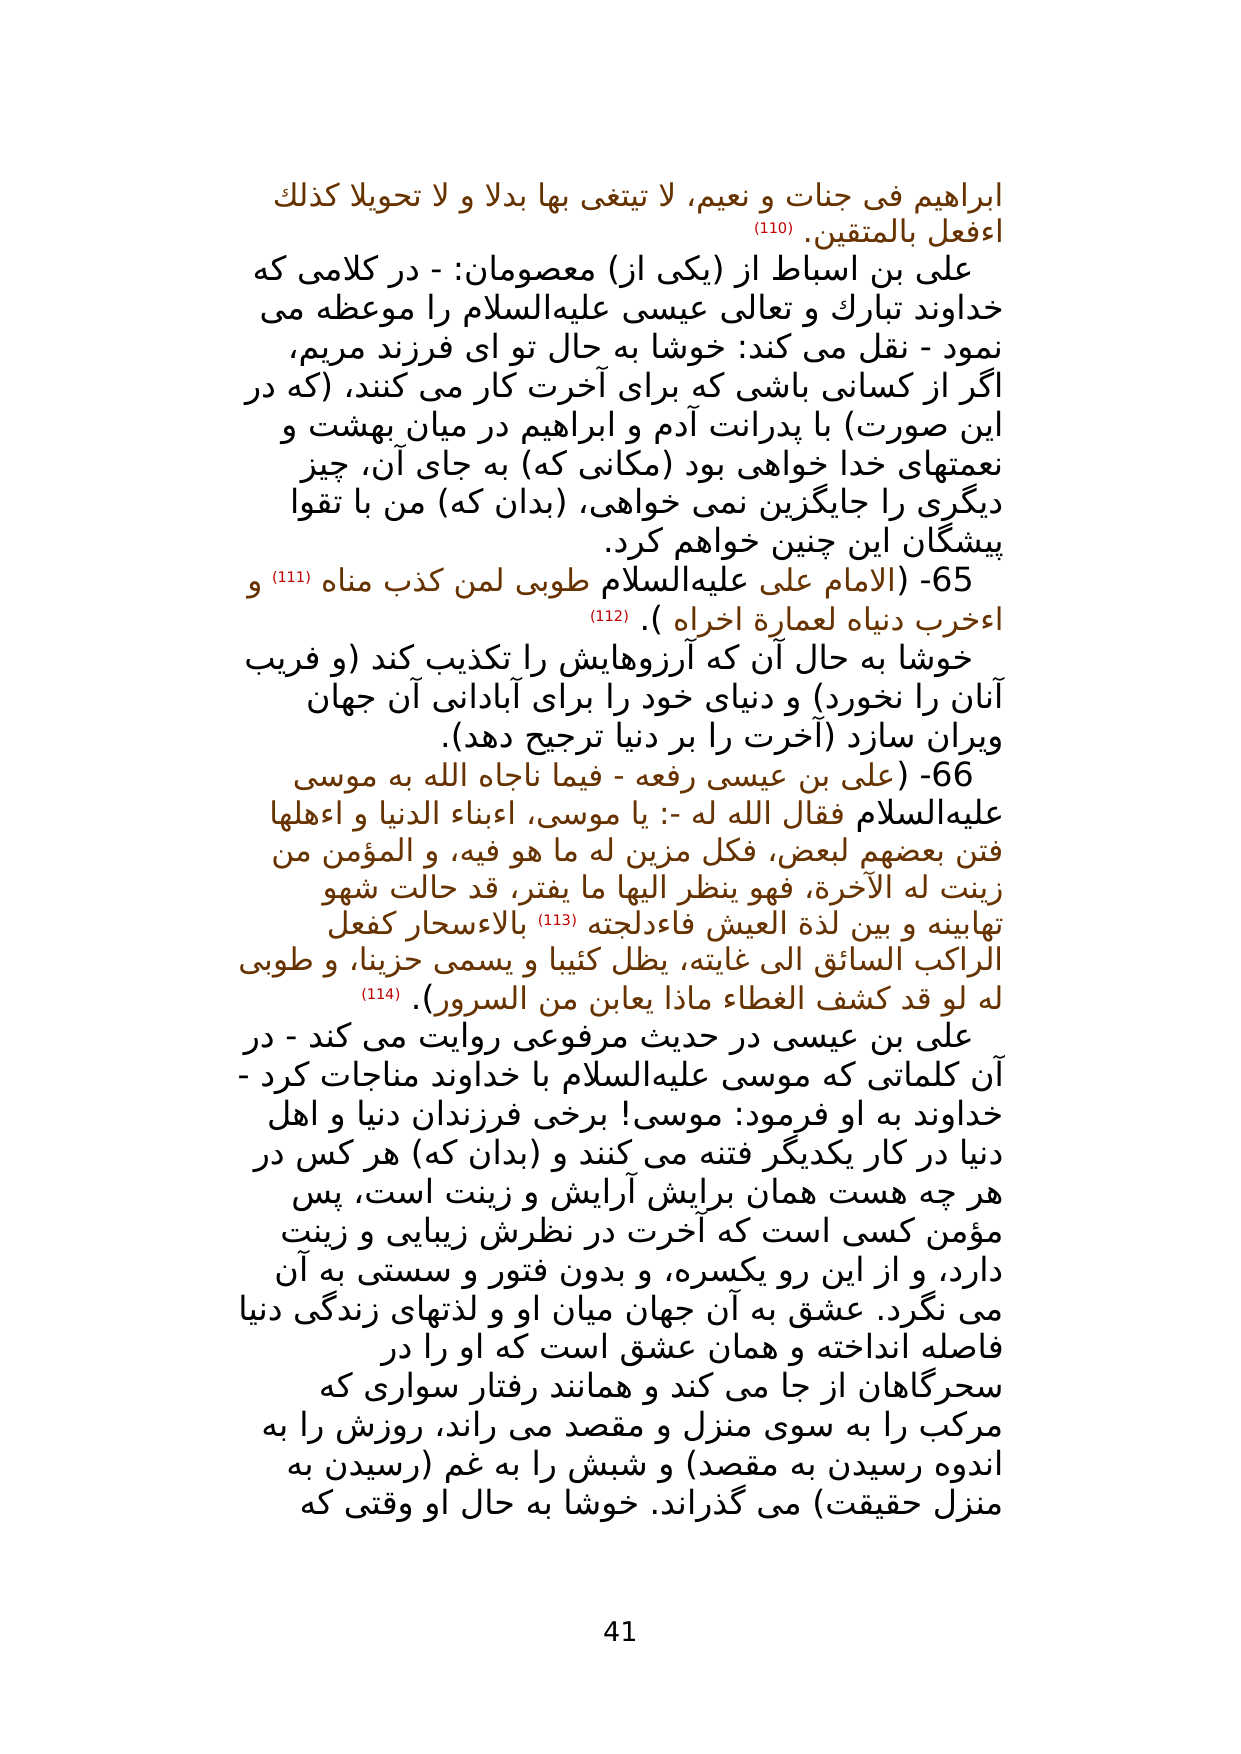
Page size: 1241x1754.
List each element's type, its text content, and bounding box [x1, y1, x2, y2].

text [236, 177, 1004, 250]
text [236, 1017, 1004, 1522]
text على بن اسباط از (یكى از) معصومان: - در كلامى كه خداوند تبارك و تعالى عیسى عليه‌السلام را موعظه مى نمود - نقل مى كند: خوشا به حال تو اى فرزند مریم، اگر از كسانى باشى كه براى آخرت كار مى كنند، (كه در این صورت) با پدرانت آدم و ابراهیم در میان بهشت و نعمتهاى خدا خواهى بود (مكانى كه) به جاى آن، چیز دیگرى را جایگزین نمى خواهى، (بدان كه) من با تقوا پیشگان این چنین خواهم كرد. [236, 250, 1004, 561]
text 66- (على بن عیسى رفعه - فیما ناجاه الله به موسى عليه‌السلام فقال الله له -: یا موسى، اءبناء الدنیا و اءهلها فتن بعضهم لبعض، فكل مزین له ما هو فیه، و المؤمن من زینت له الآخرة، فهو ینظر الیها ما یفتر، قد حالت شهو تهابینه و بین لذة العیش فاءدلجته (113) بالاءسحار كفعل الراكب السائق الى غایته، یظل كئیبا و یسمى حزینا، و طوبى له لو قد كشف الغطاء ماذا یعابن من السرور). (114) [236, 755, 1004, 1017]
text 65- (الامام على عليه‌السلام طوبى لمن كذب مناه (111) و اءخرب دنیاه لعمارة اخراه ). (112) [236, 561, 1004, 638]
text خوشا به حال آن كه آرزوهایش را تكذیب كند (و فریب آنان را نخورد) و دنیاى خود را براى آبادانى آن جهان ویران سازد (آخرت را بر دنیا ترجیح دهد). [236, 638, 1004, 755]
